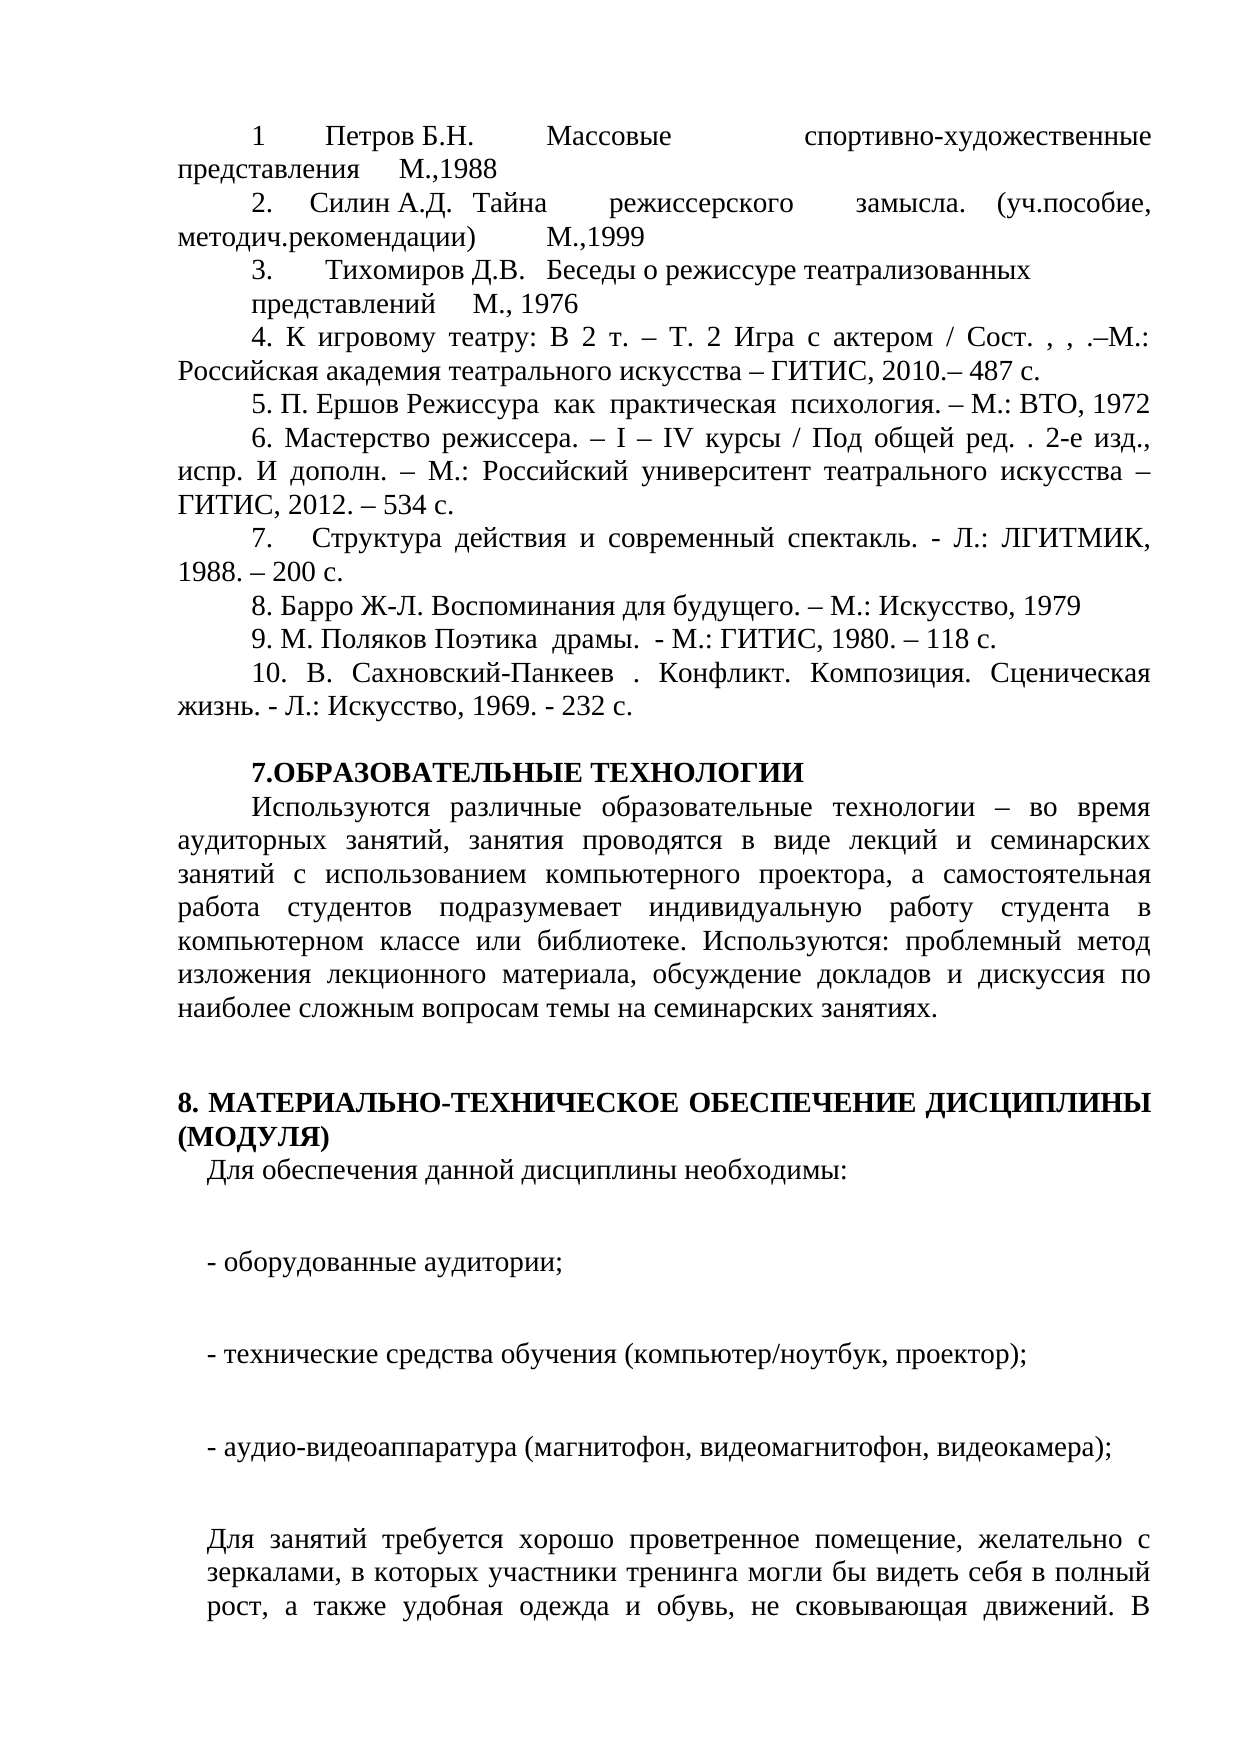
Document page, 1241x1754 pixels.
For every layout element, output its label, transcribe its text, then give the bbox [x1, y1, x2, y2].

text 10. В. Сахновский-Панкеев . Конфликт. Композиция. Сценическая жизнь. - Л.: Искусство, 1969. - 232 с. [177, 655, 1152, 722]
text 1 Петров Б.Н. Массовые спортивно-художественные представления М.,1988 [177, 118, 1152, 185]
text 9. М. Поляков Поэтика драмы. - М.: ГИТИС, 1980. – 118 с. [177, 621, 1152, 655]
text 5. П. Ершов Режиссура как практическая психология. – М.: ВТО, 1972 [177, 386, 1152, 420]
text Используются различные образовательные технологии – во время аудиторных занятий, занятия проводятся в виде лекций и семинарских занятий с использованием компьютерного проектора, а самостоятельная работа студентов подразумевает индивидуальную работу студента в компьютерном классе или библиотеке. Используются: проблемный метод изложения лекционного материала, обсуждение докладов и дискуссия по наиболее сложным вопросам темы на семинарских занятиях. [177, 789, 1152, 1024]
text 8. МАТЕРИАЛЬНО-ТЕХНИЧЕСКОЕ ОБЕСПЕЧЕНИЕ ДИСЦИПЛИНЫ (МОДУЛЯ) [177, 1085, 1152, 1152]
text - аудио-видеоаппаратура (магнитофон, видеомагнитофон, видеокамера); [207, 1429, 1152, 1462]
text 2. Силин А.Д. Тайна режиссерского замысла. (уч.пособие, методич.рекомендации) М.,1999 [177, 185, 1152, 252]
text 6. Мастерство режиссера. – I – IV курсы / Под общей ред. . 2-е изд., испр. И дополн. – М.: Российский университент театрального искусства – ГИТИС, 2012. – 534 с. [177, 420, 1152, 521]
text 8. Барро Ж-Л. Воспоминания для будущего. – М.: Искусство, 1979 [177, 588, 1152, 621]
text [207, 1521, 1152, 1621]
text - технические средства обучения (компьютер/ноутбук, проектор); [207, 1337, 1152, 1370]
text 3. Тихомиров Д.В. Беседы о режиссуре театрализованных [177, 252, 1152, 286]
text 7.ОБРАЗОВАТЕЛЬНЫЕ ТЕХНОЛОГИИ [177, 755, 1152, 789]
text - оборудованные аудитории; [207, 1244, 1152, 1278]
text 7. Структура действия и современный спектакль. - Л.: ЛГИТМИК, 1988. – 200 с. [177, 521, 1152, 588]
text Для обеспечения данной дисциплины необходимы: [207, 1152, 1152, 1186]
text представлений М., 1976 [177, 286, 1152, 319]
text 4. К игровому театру: В 2 т. – Т. 2 Игра с актером / Сост. , , .–М.: Российская академия театрального искусства – ГИТИС, 2010.– 487 с. [177, 319, 1152, 386]
